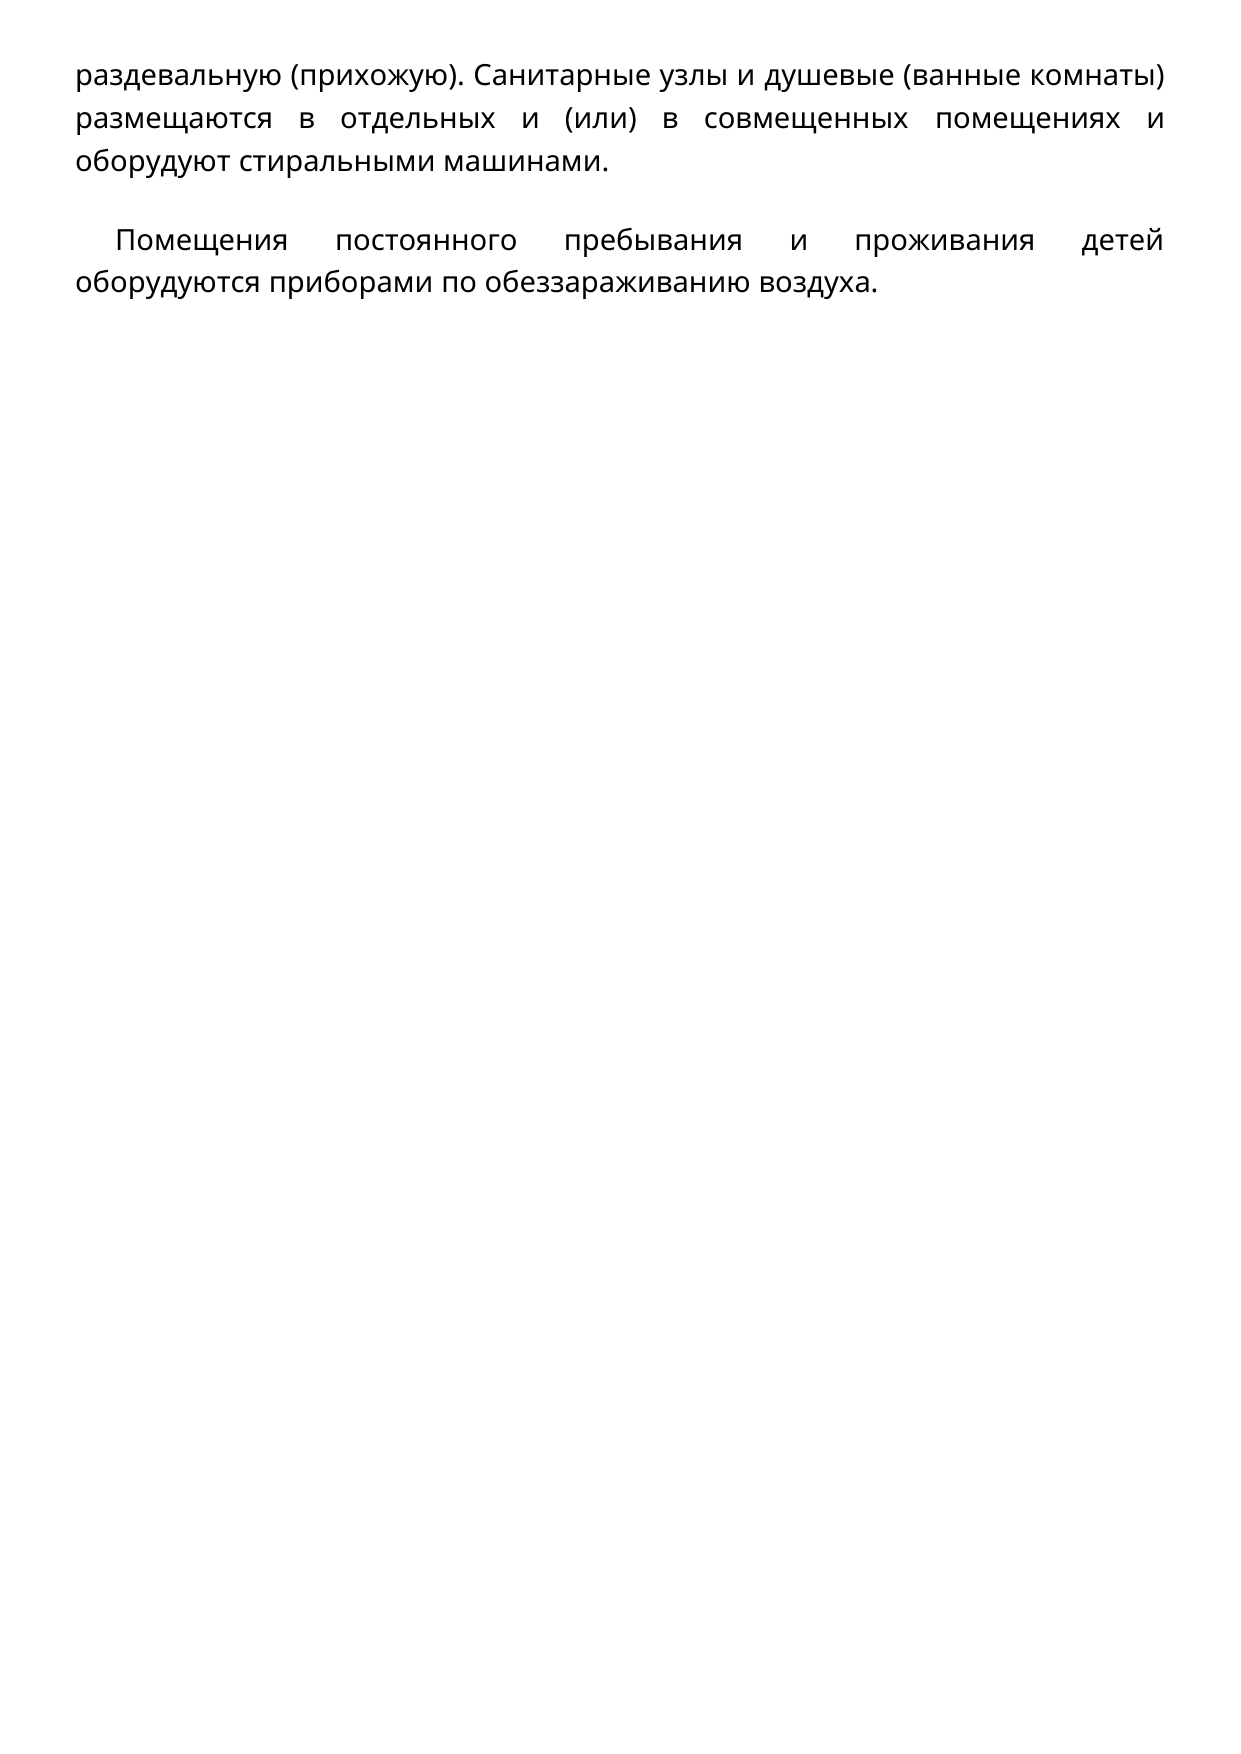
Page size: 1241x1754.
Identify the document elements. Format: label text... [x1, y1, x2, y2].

text Помещения постоянного пребывания и проживания детей оборудуются приборами по обеззараживанию воздуха. [75, 219, 1164, 301]
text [75, 54, 1165, 179]
